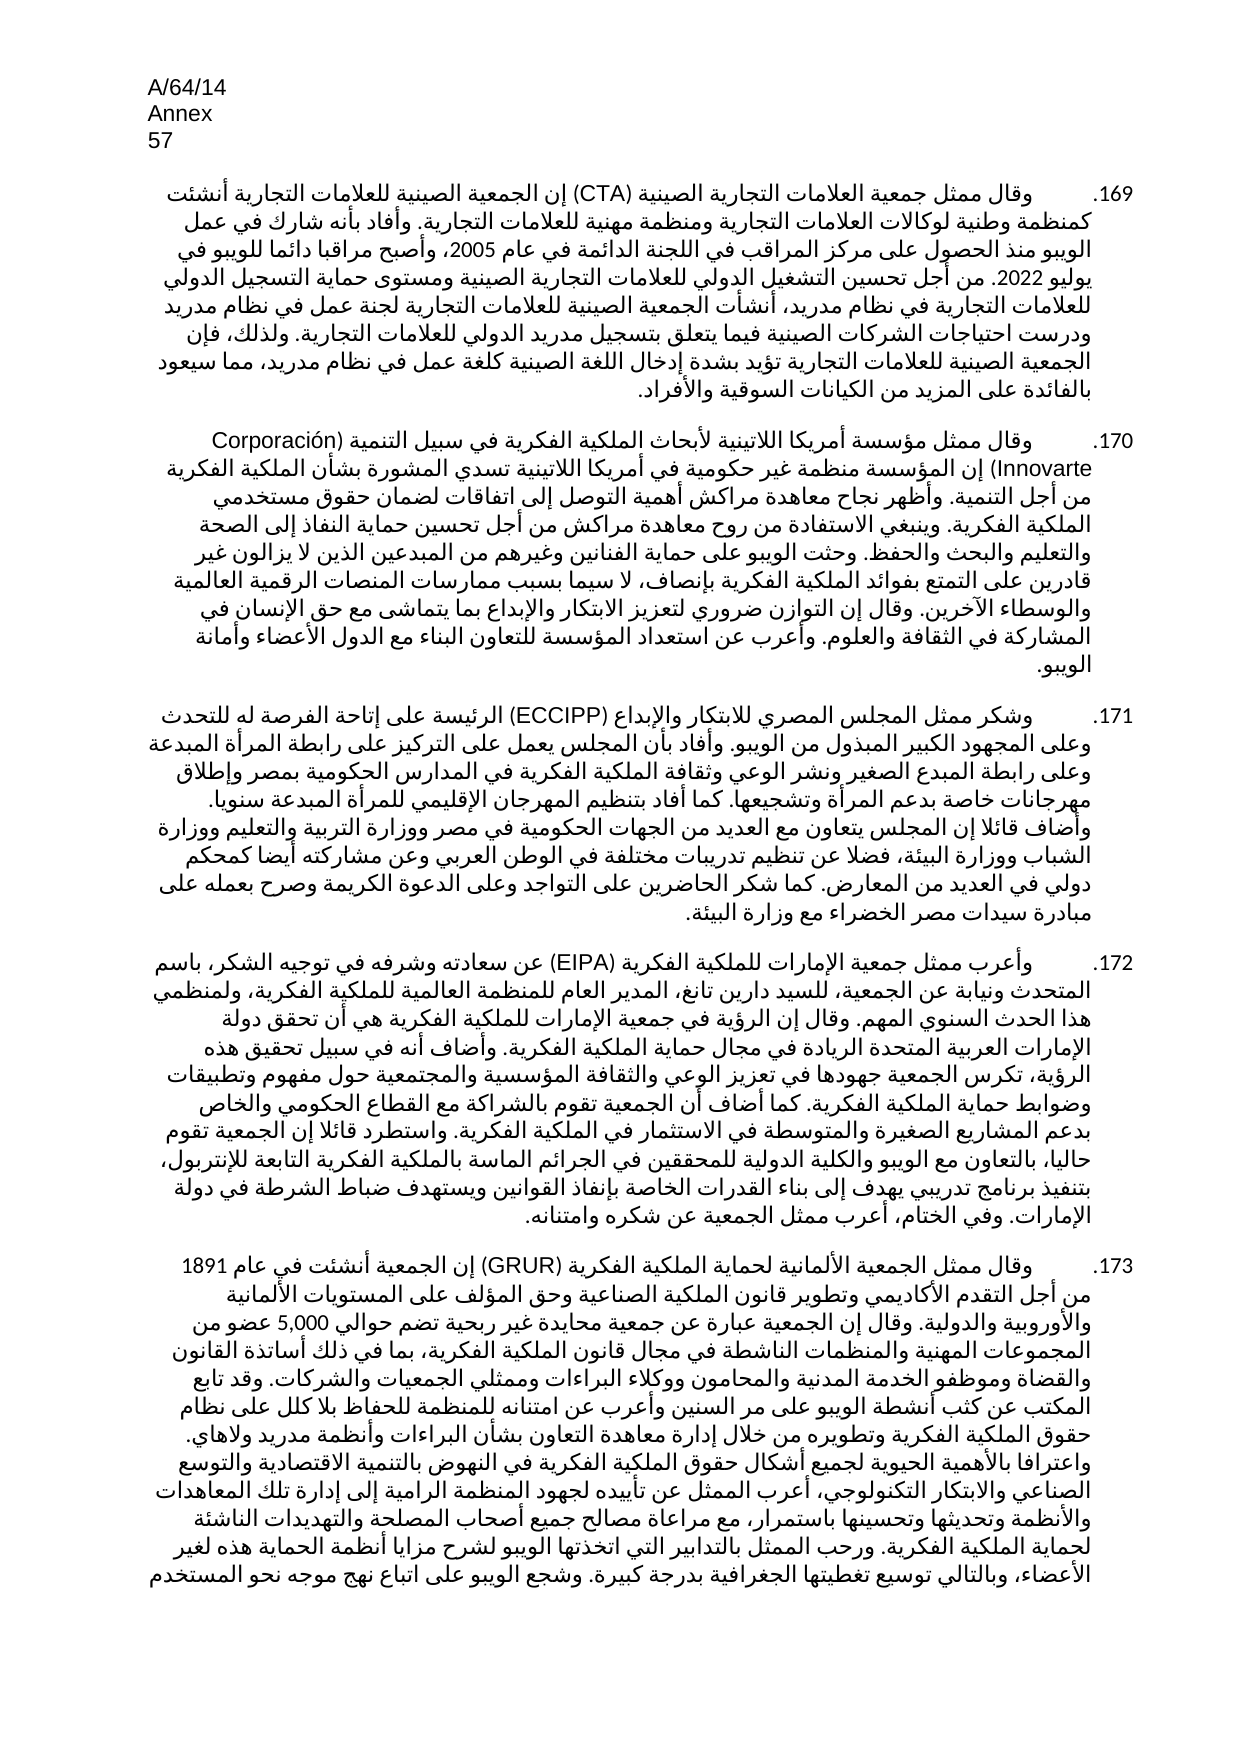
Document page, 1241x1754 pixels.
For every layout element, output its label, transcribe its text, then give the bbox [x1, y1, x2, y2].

text وقال ممثل مؤسسة أمريكا اللاتينية لأبحاث الملكية الفكرية في سبيل التنمية (Corporación Innovarte) إن المؤسسة منظمة غير حكومية في أمريكا اللاتينية تسدي المشورة بشأن الملكية الفكرية من أجل التنمية. وأظهر نجاح معاهدة مراكش أهمية التوصل إلى اتفاقات لضمان حقوق مستخدمي الملكية الفكرية. وينبغي الاستفادة من روح معاهدة مراكش من أجل تحسين حماية النفاذ إلى الصحة والتعليم والبحث والحفظ. وحثت الويبو على حماية الفنانين وغيرهم من المبدعين الذين لا يزالون غير قادرين على التمتع بفوائد الملكية الفكرية بإنصاف، لا سيما بسبب ممارسات المنصات الرقمية العالمية والوسطاء الآخرين. وقال إن التوازن ضروري لتعزيز الابتكار والإبداع بما يتماشى مع حق الإنسان في المشاركة في الثقافة والعلوم. وأعرب عن استعداد المؤسسة للتعاون البناء مع الدول الأعضاء وأمانة الويبو. [148, 426, 1092, 678]
text وشكر ممثل المجلس المصري للابتكار والإبداع (ECCIPP) الرئيسة على إتاحة الفرصة له للتحدث وعلى المجهود الكبير المبذول من الويبو. وأفاد بأن المجلس يعمل على التركيز على رابطة المرأة المبدعة وعلى رابطة المبدع الصغير ونشر الوعي وثقافة الملكية الفكرية في المدارس الحكومية بمصر وإطلاق مهرجانات خاصة بدعم المرأة وتشجيعها. كما أفاد بتنظيم المهرجان الإقليمي للمرأة المبدعة سنويا. وأضاف قائلا إن المجلس يتعاون مع العديد من الجهات الحكومية في مصر ووزارة التربية والتعليم ووزارة الشباب ووزارة البيئة، فضلا عن تنظيم تدريبات مختلفة في الوطن العربي وعن مشاركته أيضا كمحكم دولي في العديد من المعارض. كما شكر الحاضرين على التواجد وعلى الدعوة الكريمة وصرح بعمله على مبادرة سيدات مصر الخضراء مع وزارة البيئة. [148, 701, 1092, 926]
text وأعرب ممثل جمعية الإمارات للملكية الفكرية (EIPA) عن سعادته وشرفه في توجيه الشكر، باسم المتحدث ونيابة عن الجمعية، للسيد دارين تانغ، المدير العام للمنظمة العالمية للملكية الفكرية، ولمنظمي هذا الحدث السنوي المهم. وقال إن الرؤية في جمعية الإمارات للملكية الفكرية هي أن تحقق دولة الإمارات العربية المتحدة الريادة في مجال حماية الملكية الفكرية. وأضاف أنه في سبيل تحقيق هذه الرؤية، تكرس الجمعية جهودها في تعزيز الوعي والثقافة المؤسسية والمجتمعية حول مفهوم وتطبيقات وضوابط حماية الملكية الفكرية. كما أضاف أن الجمعية تقوم بالشراكة مع القطاع الحكومي والخاص بدعم المشاريع الصغيرة والمتوسطة في الاستثمار في الملكية الفكرية. واستطرد قائلا إن الجمعية تقوم حاليا، بالتعاون مع الويبو والكلية الدولية للمحققين في الجرائم الماسة بالملكية الفكرية التابعة للإنتربول، بتنفيذ برنامج تدريبي يهدف إلى بناء القدرات الخاصة بإنفاذ القوانين ويستهدف ضباط الشرطة في دولة الإمارات. وفي الختام، أعرب ممثل الجمعية عن شكره وامتنانه. [148, 948, 1092, 1229]
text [148, 1252, 1092, 1588]
text وقال ممثل جمعية العلامات التجارية الصينية (CTA) إن الجمعية الصينية للعلامات التجارية أنشئت كمنظمة وطنية لوكالات العلامات التجارية ومنظمة مهنية للعلامات التجارية. وأفاد بأنه شارك في عمل الويبو منذ الحصول على مركز المراقب في اللجنة الدائمة في عام 2005، وأصبح مراقبا دائما للويبو في يوليو 2022. من أجل تحسين التشغيل الدولي للعلامات التجارية الصينية ومستوى حماية التسجيل الدولي للعلامات التجارية في نظام مدريد، أنشأت الجمعية الصينية للعلامات التجارية لجنة عمل في نظام مدريد ودرست احتياجات الشركات الصينية فيما يتعلق بتسجيل مدريد الدولي للعلامات التجارية. ولذلك، فإن الجمعية الصينية للعلامات التجارية تؤيد بشدة إدخال اللغة الصينية كلغة عمل في نظام مدريد، مما سيعود بالفائدة على المزيد من الكيانات السوقية والأفراد. [148, 179, 1092, 403]
